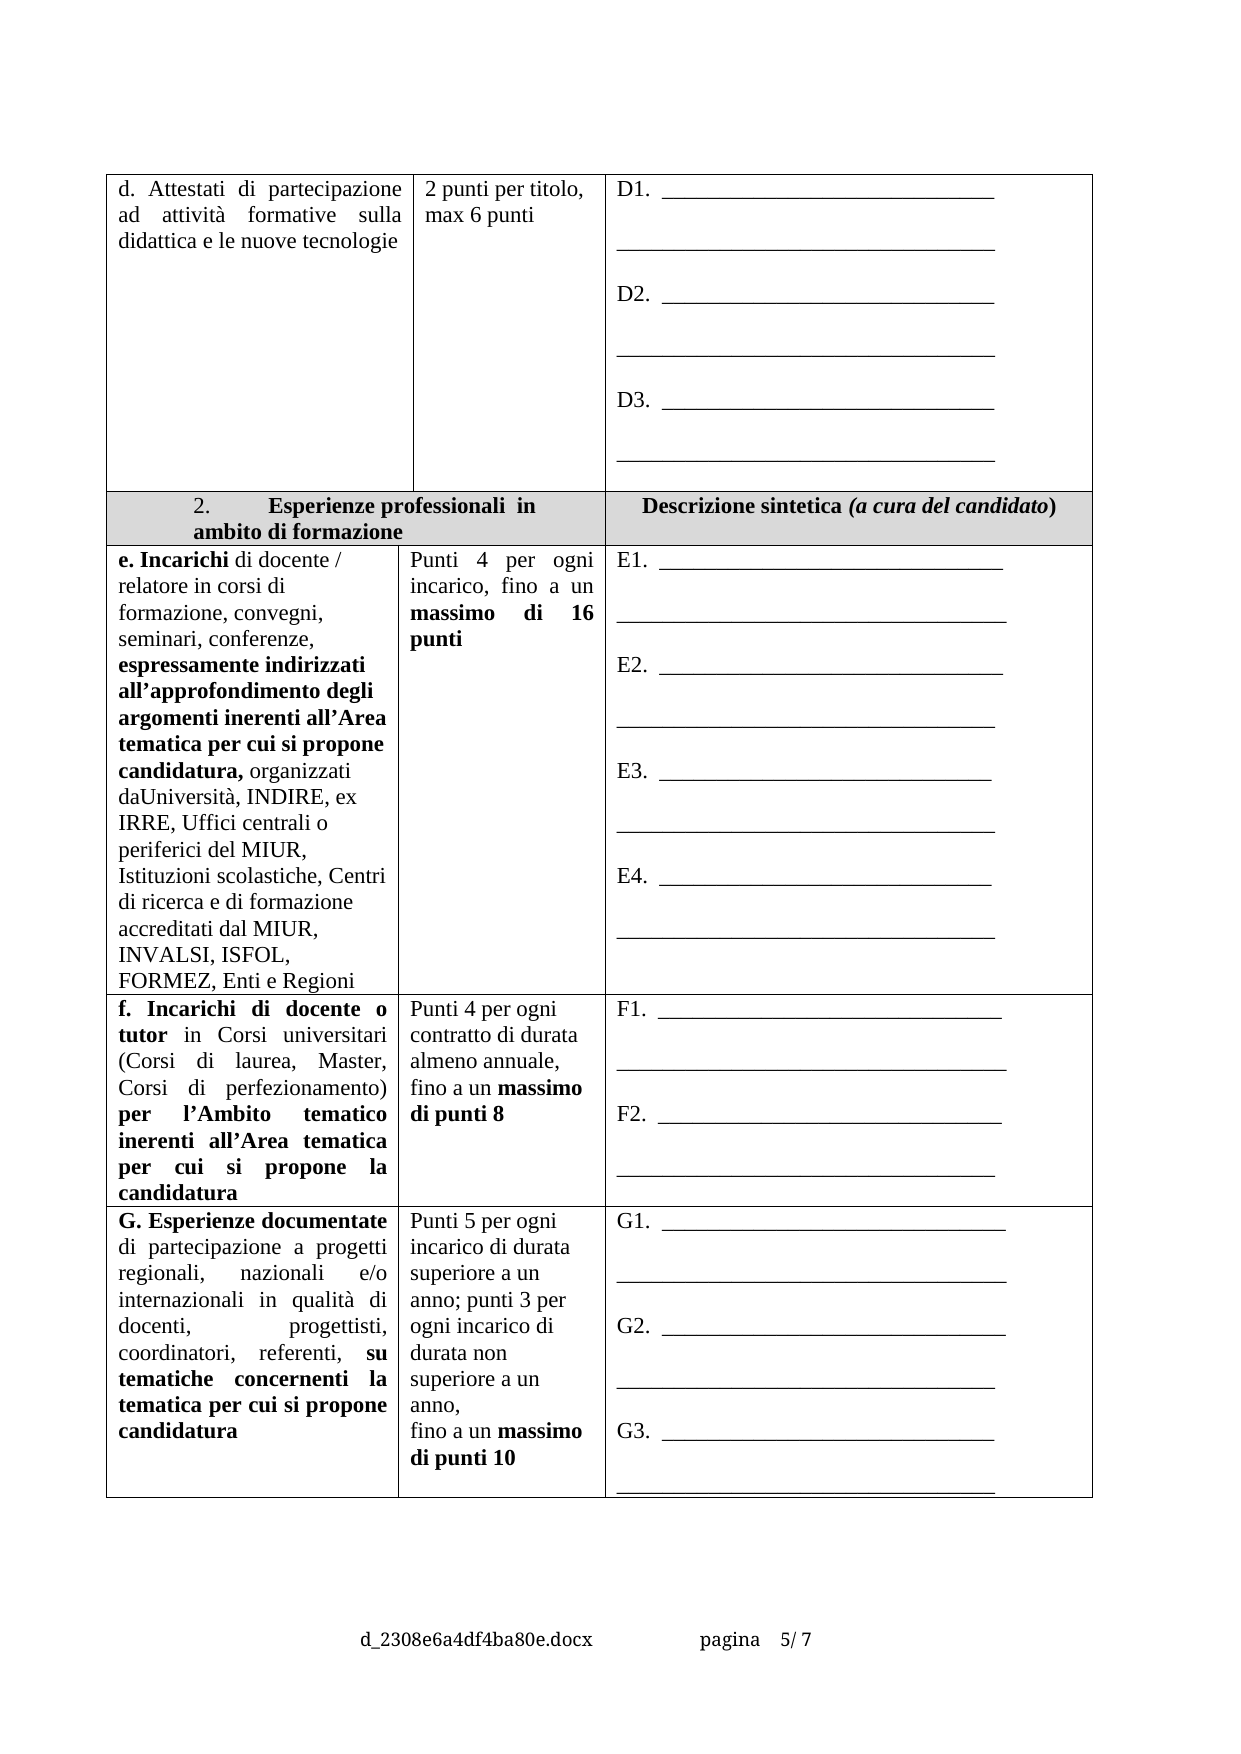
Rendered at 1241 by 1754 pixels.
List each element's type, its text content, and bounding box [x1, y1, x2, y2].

table_cell e. Incarichi di docente / relatore in corsi di formazione, convegni, seminari, conferenze, espressamente indirizzati all’approfondimento degli argomenti inerenti all’Area tematica per cui si propone candidatura, organizzati daUniversità, INDIRE, ex IRRE, Uffici centrali o periferici del MIUR, Istituzioni scolastiche, Centri di ricerca e di formazione accreditati dal MIUR, INVALSI, ISFOL, FORMEZ, Enti e Regioni [107, 546, 398, 994]
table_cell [107, 1207, 398, 1497]
table_cell f. Incarichi di docente o tutor in Corsi universitari (Corsi di laurea, Master, Corsi di perfezionamento) per l’Ambito tematico inerenti all’Area tematica per cui si propone la candidatura [107, 995, 398, 1206]
table_cell Descrizione sintetica (a cura del candidato) [606, 492, 1092, 545]
table_cell Esperienze professionali in ambito di formazione [107, 492, 605, 545]
table_cell E1. ______________________________ __________________________________ E2. ______________________________ _________________________________ E3. _____________________________ _________________________________ E4. _____________________________ _________________________________ [606, 546, 1092, 994]
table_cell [606, 1207, 1092, 1497]
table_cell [399, 1207, 605, 1497]
table_cell F1. ______________________________ __________________________________ F2. ______________________________ _________________________________ [606, 995, 1092, 1206]
table_cell Punti 4 per ogni contratto di durata almeno annuale, fino a un massimo di punti 8 [399, 995, 605, 1206]
table_cell d. Attestati di partecipazione ad attività formative sulla didattica e le nuove tecnologie [107, 175, 413, 491]
table_cell Punti 4 per ogni incarico, fino a un massimo di 16 punti [399, 546, 605, 994]
table_cell D1. _____________________________ _________________________________ D2. _____________________________ _________________________________ D3. _____________________________ _________________________________ [606, 175, 1092, 491]
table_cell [414, 175, 605, 491]
